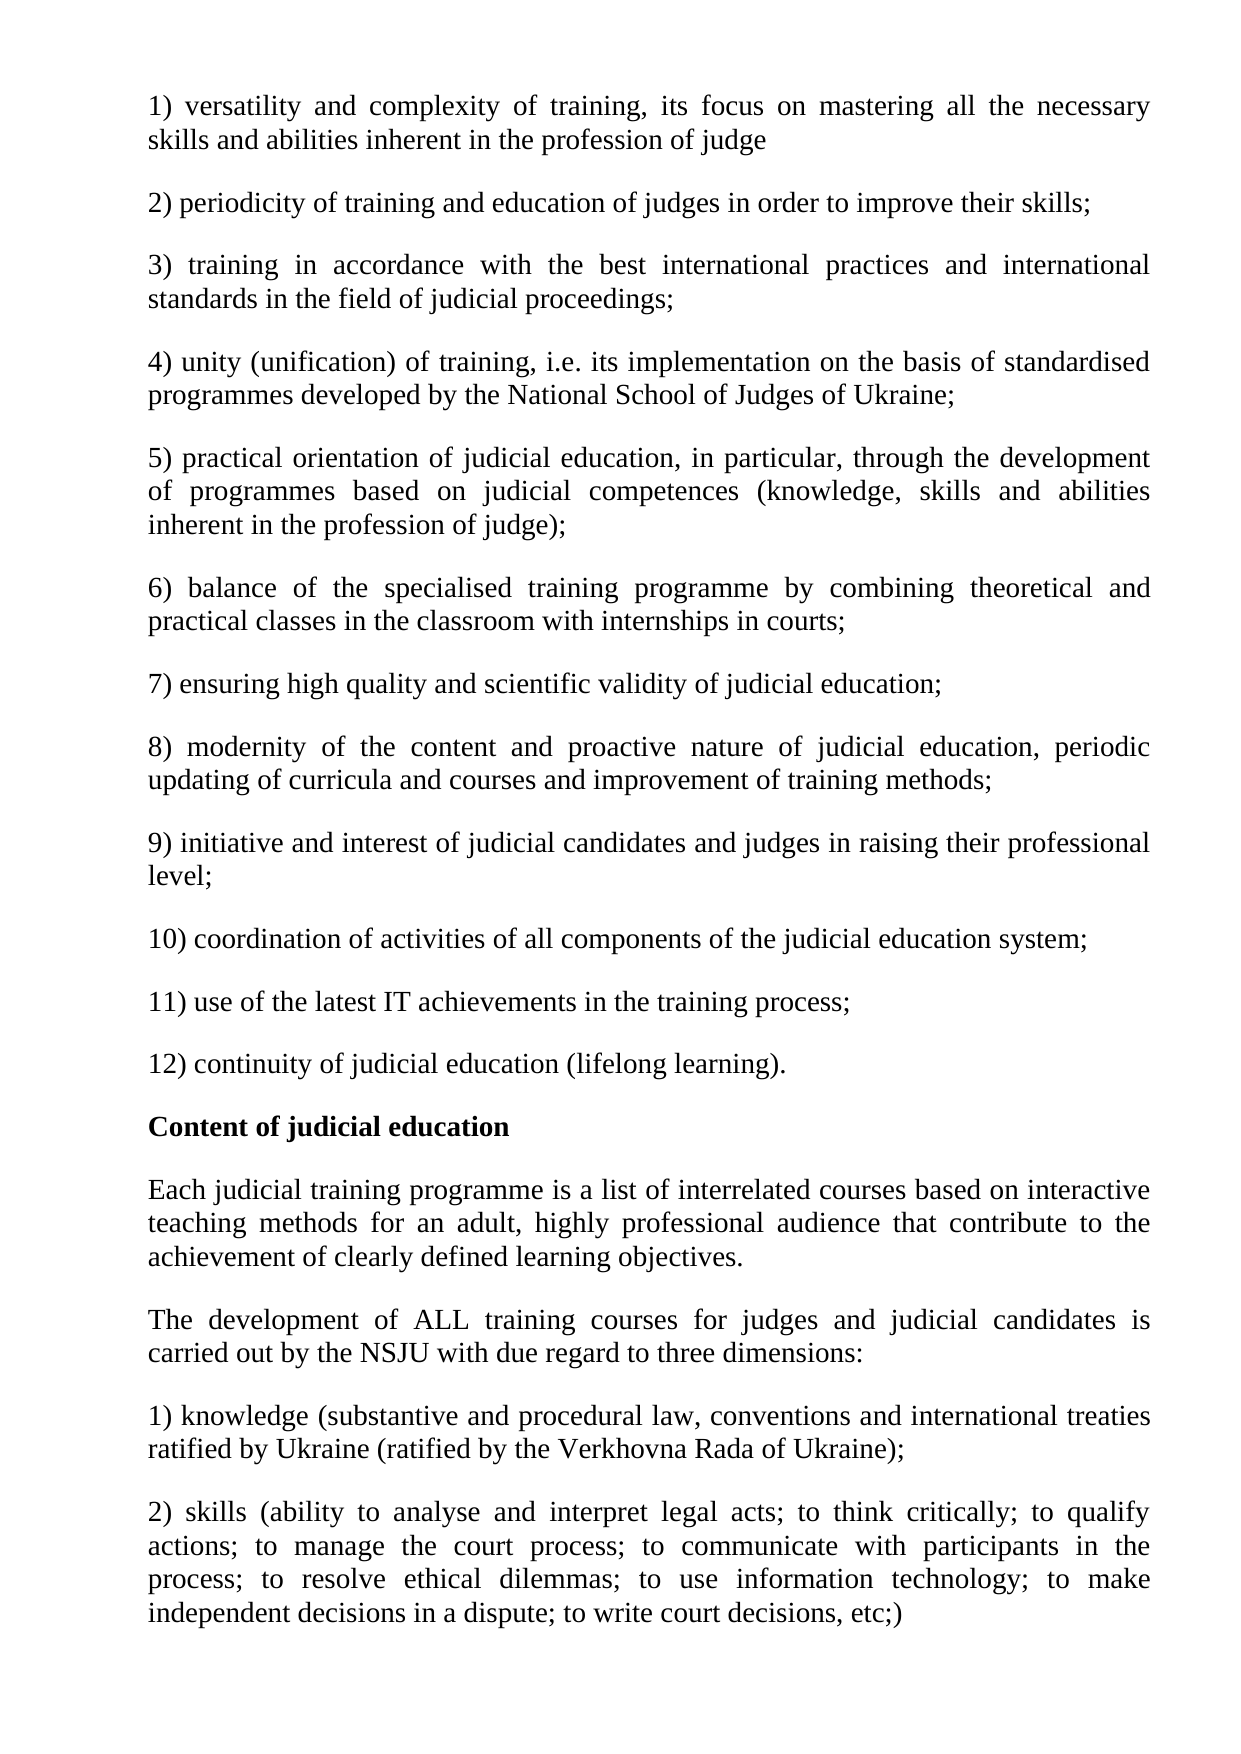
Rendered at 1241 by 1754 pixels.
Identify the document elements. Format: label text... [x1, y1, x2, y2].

text 2) skills (ability to analyse and interpret legal acts; to think critically; to qualify actions; to manage the court process; to communicate with participants in the process; to resolve ethical dilemmas; to use information technology; to make independent decisions in a dispute; to write court decisions, etc;) [148, 1494, 1152, 1628]
text Content of judicial education [148, 1109, 1152, 1143]
text 6) balance of the specialised training programme by combining theoretical and practical classes in the classroom with internships in courts; [148, 570, 1152, 637]
text 2) periodicity of training and education of judges in order to improve their skills; [148, 185, 1152, 218]
text 11) use of the latest IT achievements in the training process; [148, 984, 1152, 1017]
text 7) ensuring high quality and scientific validity of judicial education; [148, 666, 1152, 699]
text 1) knowledge (substantive and procedural law, conventions and international treaties ratified by Ukraine (ratified by the Verkhovna Rada of Ukraine); [148, 1398, 1152, 1465]
text Each judicial training programme is a list of interrelated courses based on interactive teaching methods for an adult, highly professional audience that contribute to the achievement of clearly defined learning objectives. [148, 1172, 1152, 1273]
text 12) continuity of judicial education (lifelong learning). [148, 1047, 1152, 1080]
text 4) unity (unification) of training, i.e. its implementation on the basis of standardised programmes developed by the National School of Judges of Ukraine; [148, 344, 1152, 411]
text 8) modernity of the content and proactive nature of judicial education, periodic updating of curricula and courses and improvement of training methods; [148, 729, 1152, 796]
text 3) training in accordance with the best international practices and international standards in the field of judicial proceedings; [148, 247, 1152, 314]
text 10) coordination of activities of all components of the judicial education system; [148, 921, 1152, 955]
text 5) practical orientation of judicial education, in particular, through the development of programmes based on judicial competences (knowledge, skills and abilities inherent in the profession of judge); [148, 440, 1152, 541]
text The development of ALL training courses for judges and judicial candidates is carried out by the NSJU with due regard to three dimensions: [148, 1302, 1152, 1369]
text 9) initiative and interest of judicial candidates and judges in raising their professional level; [148, 825, 1152, 892]
text 1) versatility and complexity of training, its focus on mastering all the necessary skills and abilities inherent in the profession of judge [148, 88, 1152, 156]
